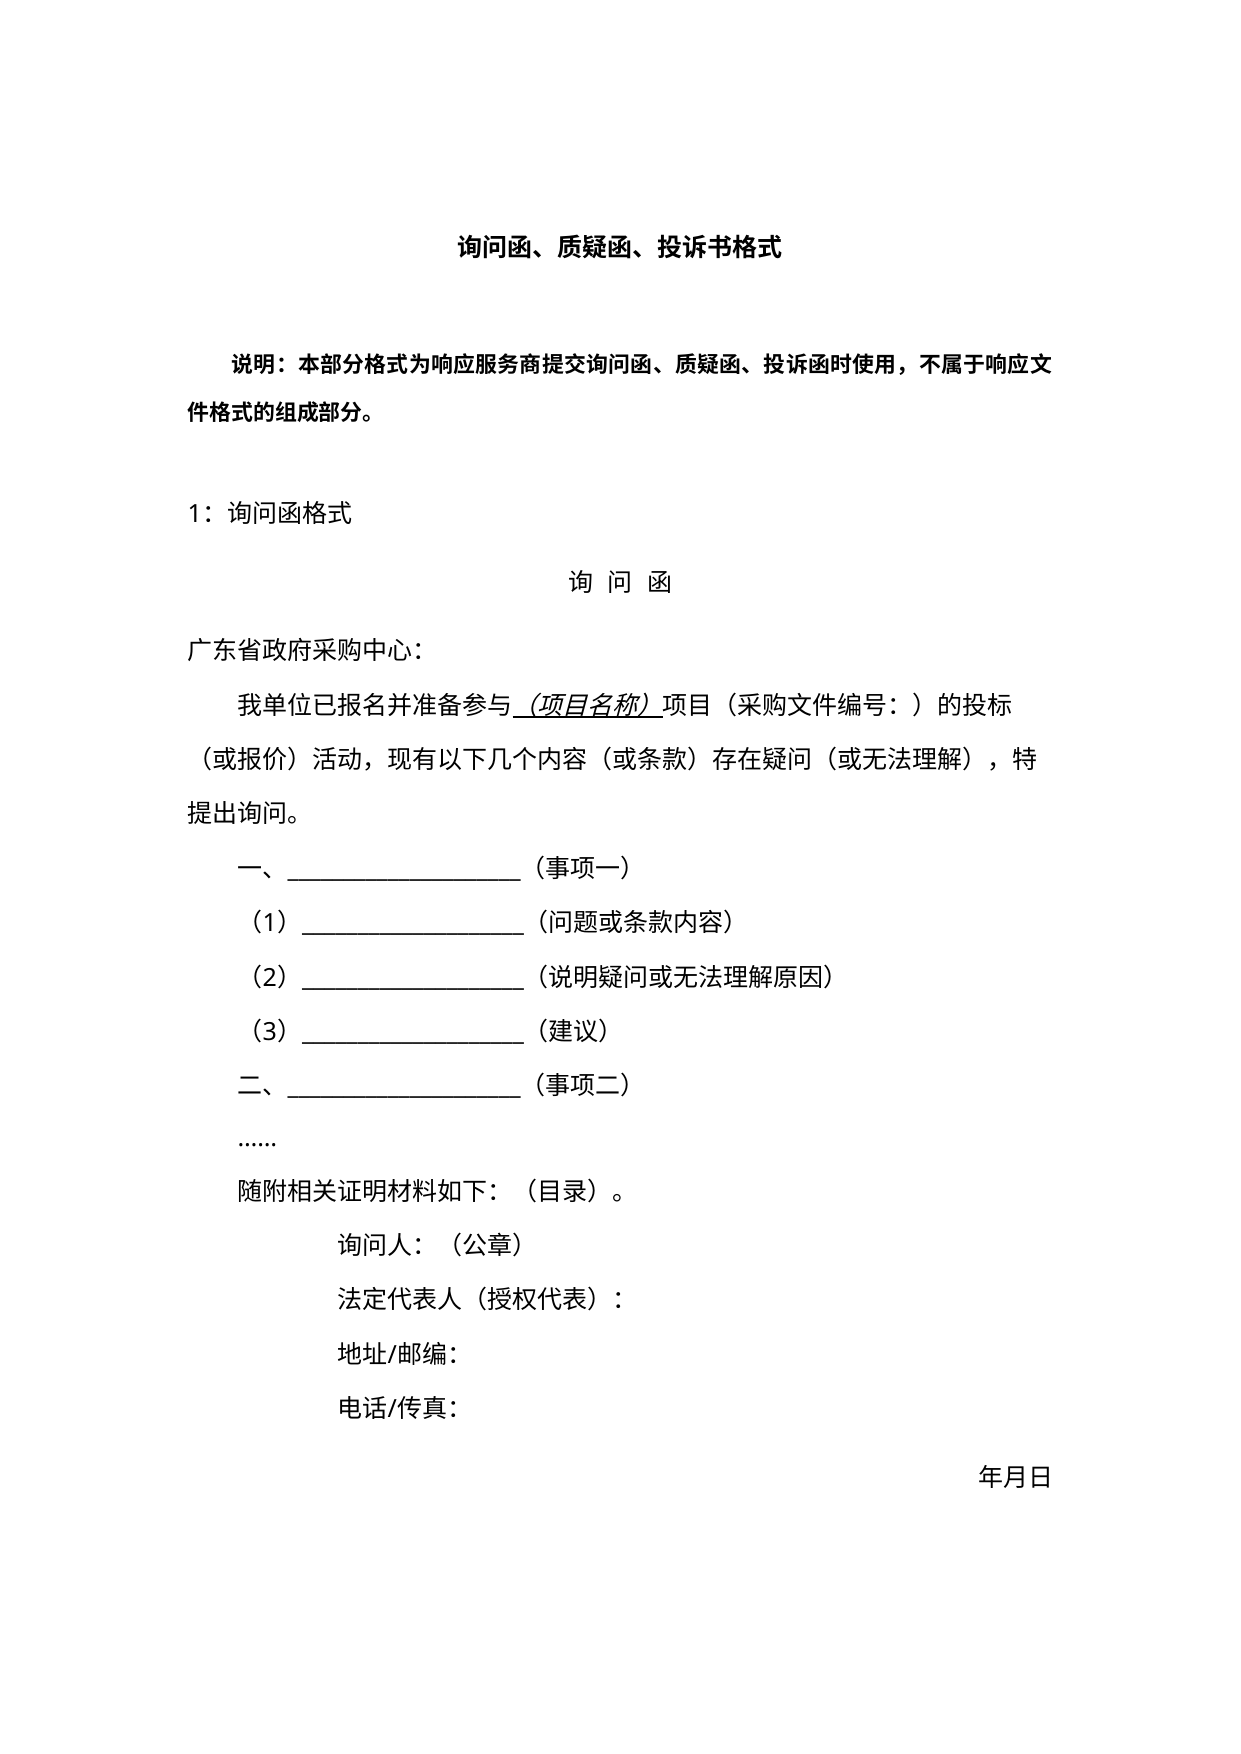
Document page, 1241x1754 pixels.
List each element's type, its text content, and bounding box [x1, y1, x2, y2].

text …… [187, 1120, 1053, 1154]
text 电话/传真： [187, 1389, 1053, 1425]
text 随附相关证明材料如下：（目录）。 [187, 1171, 1053, 1207]
text （3）____________________（建议） [187, 1011, 1053, 1048]
text 我单位已报名并准备参与（项目名称）项目（采购文件编号：）的投标（或报价）活动，现有以下几个内容（或条款）存在疑问（或无法理解），特提出询问。 [187, 685, 1053, 830]
text （1）____________________（问题或条款内容） [187, 903, 1053, 939]
text 二、_____________________（事项二） [187, 1066, 1053, 1102]
text 年月日 [187, 1443, 1053, 1508]
text 询问函、质疑函、投诉书格式 [187, 213, 1053, 278]
text 一、_____________________（事项一） [187, 848, 1053, 884]
text （2）____________________（说明疑问或无法理解原因） [187, 957, 1053, 993]
text 询问人：（公章） [187, 1226, 1053, 1262]
text 广东省政府采购中心： [187, 631, 1053, 667]
text 说明：本部分格式为响应服务商提交询问函、质疑函、投诉函时使用，不属于响应文件格式的组成部分。 [187, 347, 1053, 426]
text 地址/邮编： [187, 1334, 1053, 1371]
text 询 问 函 [187, 548, 1053, 613]
text 1：询问函格式 [187, 493, 1053, 529]
text 法定代表人（授权代表）： [187, 1280, 1053, 1316]
